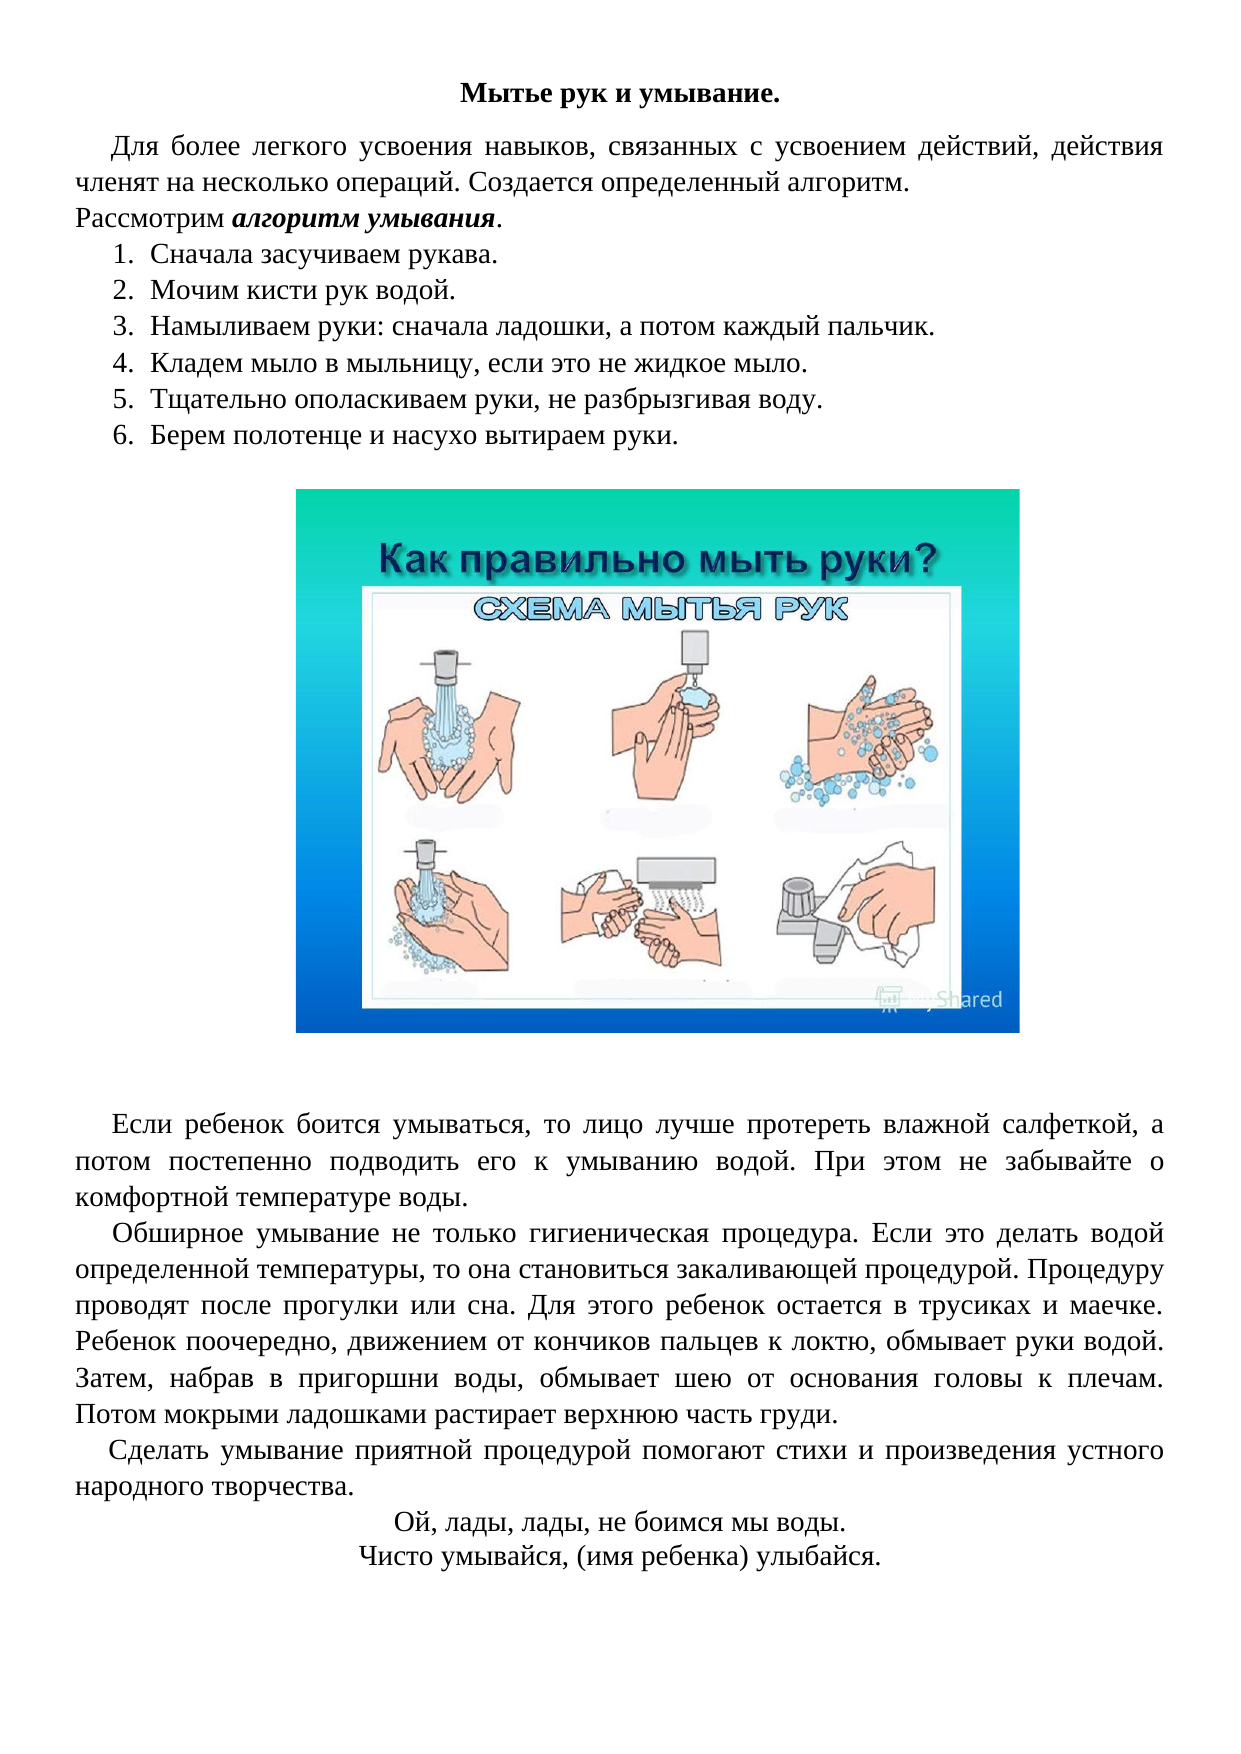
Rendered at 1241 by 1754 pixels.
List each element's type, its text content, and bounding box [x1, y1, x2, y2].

text Обширное умывание не только гигиеническая процедура. Если это делать водой определенной температуры, то она становиться закаливающей процедурой. Процедуру проводят после прогулки или сна. Для этого ребенок остается в трусиках и маечке. Ребенок поочередно, движением от кончиков пальцев к локтю, обмывает руки водой. Затем, набрав в пригоршни воды, обмывает шею от основания головы к плечам. Потом мокрыми ладошками растирает верхнюю часть груди. [75, 1215, 1165, 1429]
text Рассмотрим алгоритм умывания. [75, 200, 1165, 234]
text Мытье рук и умывание. [75, 75, 1165, 108]
list Намыливаем руки: сначала ладошки, а потом каждый пальчик. [112, 308, 1165, 342]
text Сделать умывание приятной процедурой помогают стихи и произведения устного народного творчества. [75, 1432, 1165, 1502]
list Берем полотенце и насухо вытираем руки. [112, 417, 1165, 451]
list Мочим кисти рук водой. [112, 272, 1165, 306]
text Чисто умывайся, (имя ребенка) улыбайся. [75, 1538, 1165, 1571]
text Для более легкого усвоения навыков, связанных с усвоением действий, действия членят на несколько операций. Создается определенный алгоритм. [75, 128, 1165, 197]
list Кладем мыло в мыльницу, если это не жидкое мыло. [112, 345, 1165, 378]
picture [295, 489, 1020, 1033]
list Тщательно ополаскиваем руки, не разбрызгивая воду. [112, 381, 1165, 414]
list Сначала засучиваем рукава. [112, 236, 1165, 270]
text Ой, лады, лады, не боимся мы воды. [75, 1504, 1165, 1538]
text Если ребенок боится умываться, то лицо лучше протереть влажной салфеткой, а потом постепенно подводить его к умыванию водой. При этом не забывайте о комфортной температуре воды. [75, 1107, 1165, 1212]
